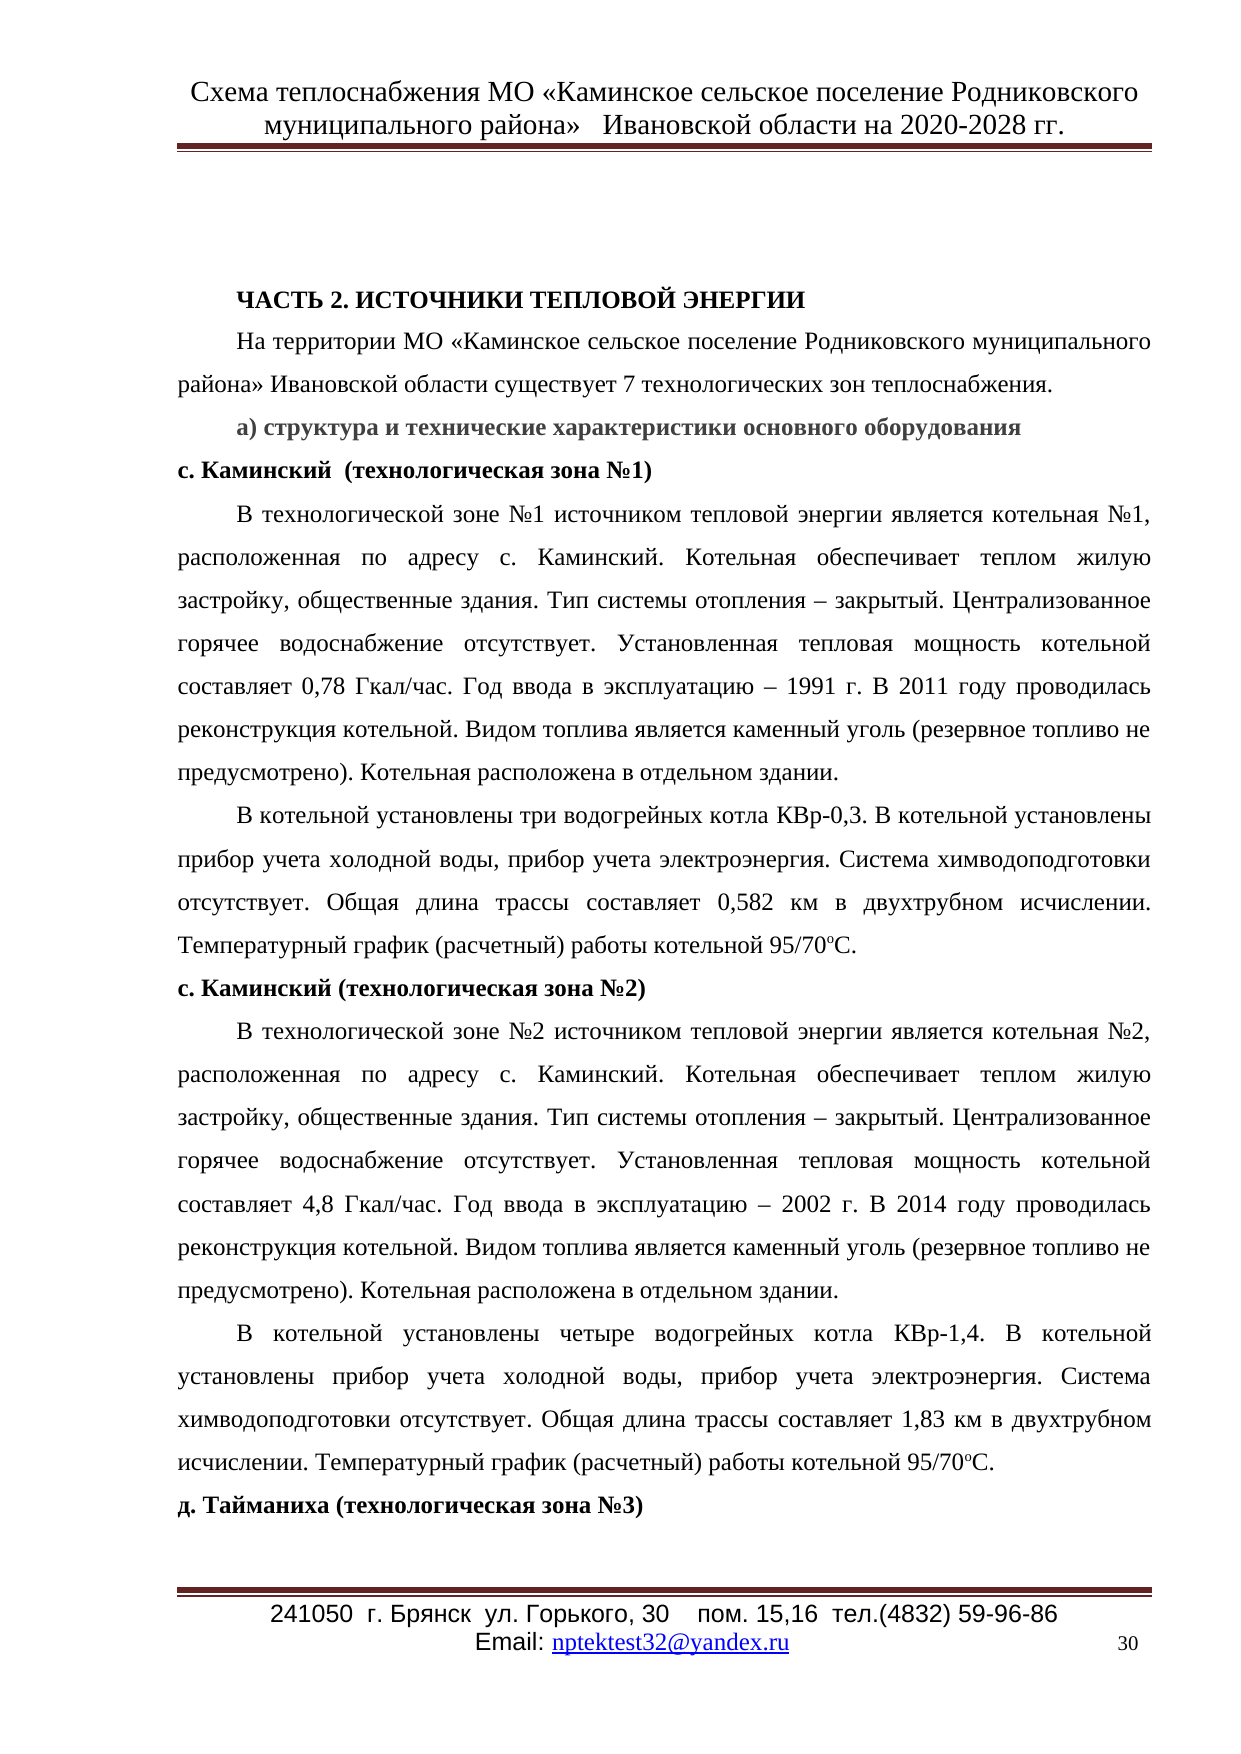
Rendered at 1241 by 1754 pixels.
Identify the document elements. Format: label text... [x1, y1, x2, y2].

list с. Каминский (технологическая зона №2) [177, 973, 1152, 1002]
list д. Тайманиха (технологическая зона №3) [177, 1491, 1152, 1519]
subtitle ЧАСТЬ 2. ИСТОЧНИКИ ТЕПЛОВОЙ ЭНЕРГИИ [177, 285, 1152, 314]
text В технологической зоне №1 источником тепловой энергии является котельная №1, расположенная по адресу с. Каминский. Котельная обеспечивает теплом жилую застройку, общественные здания. Тип системы отопления – закрытый. Централизованное горячее водоснабжение отсутствует. Установленная тепловая мощность котельной составляет 0,78 Гкал/час. Год ввода в эксплуатацию – 1991 г. В 2011 году проводилась реконструкция котельной. Видом топлива является каменный уголь (резервное топливо не предусмотрено). Котельная расположена в отдельном здании. [177, 499, 1152, 786]
text В котельной установлены четыре водогрейных котла КВр-1,4. В котельной установлены прибор учета холодной воды, прибор учета электроэнергия. Система химводоподготовки отсутствует. Общая длина трассы составляет 1,83 км в двухтрубном исчислении. Температурный график (расчетный) работы котельной 95/70оС. [177, 1318, 1152, 1476]
list На территории МО «Каминское сельское поселение Родниковского муниципального района» Ивановской области существует 7 технологических зон теплоснабжения. [177, 326, 1152, 398]
text В котельной установлены три водогрейных котла КВр-0,3. В котельной установлены прибор учета холодной воды, прибор учета электроэнергия. Система химводоподготовки отсутствует. Общая длина трассы составляет 0,582 км в двухтрубном исчислении. Температурный график (расчетный) работы котельной 95/70оС. [177, 801, 1152, 959]
text В технологической зоне №2 источником тепловой энергии является котельная №2, расположенная по адресу с. Каминский. Котельная обеспечивает теплом жилую застройку, общественные здания. Тип системы отопления – закрытый. Централизованное горячее водоснабжение отсутствует. Установленная тепловая мощность котельной составляет 4,8 Гкал/час. Год ввода в эксплуатацию – 2002 г. В 2014 году проводилась реконструкция котельной. Видом топлива является каменный уголь (резервное топливо не предусмотрено). Котельная расположена в отдельном здании. [177, 1016, 1152, 1304]
list с. Каминский (технологическая зона №1) [177, 456, 1152, 484]
subtitle а) структура и технические характеристики основного оборудования [177, 412, 1152, 441]
